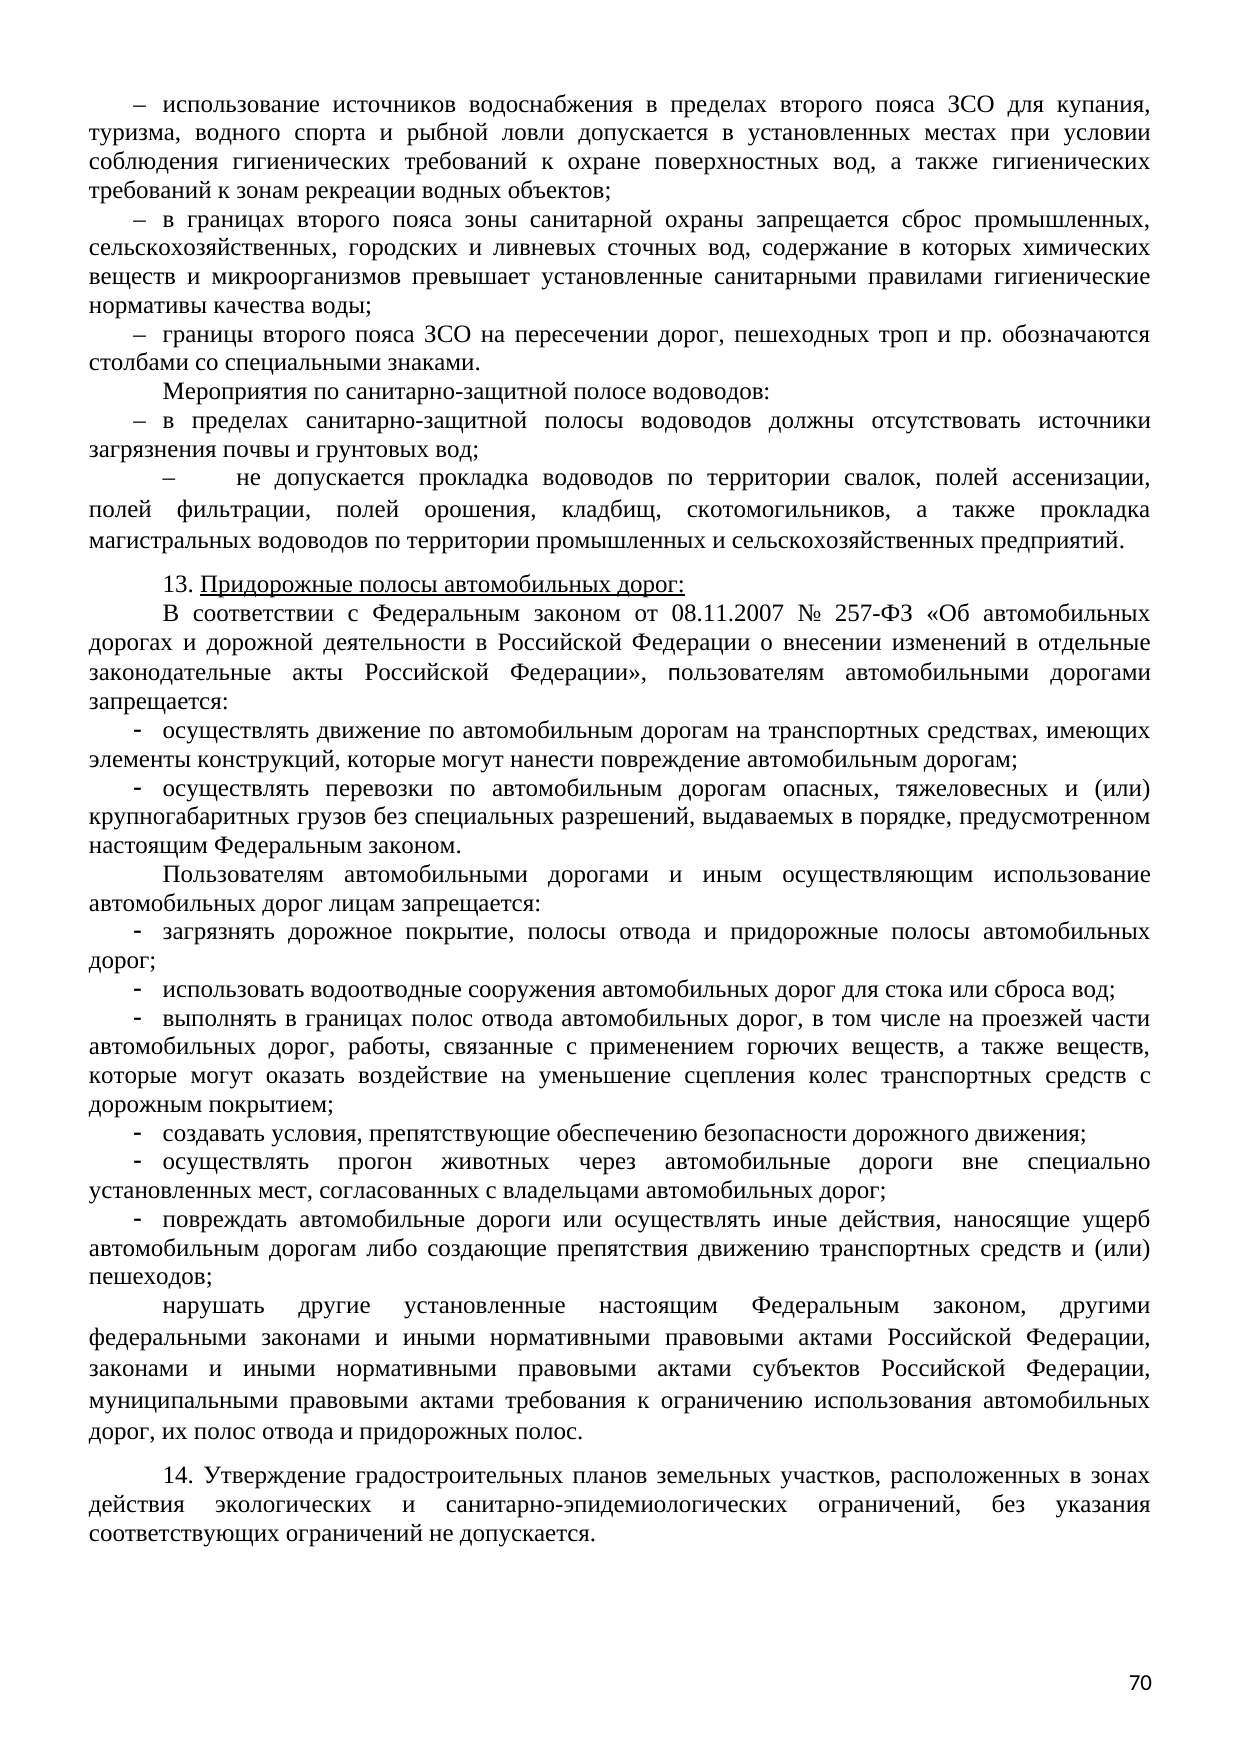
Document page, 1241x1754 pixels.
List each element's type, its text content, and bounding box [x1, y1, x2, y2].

text 14. Утверждение градостроительных планов земельных участков, расположенных в зонах действия экологических и санитарно-эпидемиологических ограничений, без указания соответствующих ограничений не допускается. [89, 1460, 1152, 1547]
list загрязнять дорожное покрытие, полосы отвода и придорожные полосы автомобильных дорог; [89, 916, 1152, 974]
text Пользователям автомобильными дорогами и иным осуществляющим использование автомобильных дорог лицам запрещается: [89, 859, 1152, 916]
text – границы второго пояса ЗСО на пересечении дорог, пешеходных троп и пр. обозначаются столбами со специальными знаками. [89, 319, 1152, 376]
text Мероприятия по санитарно-защитной полосе водоводов: [89, 376, 1152, 405]
text – использование источников водоснабжения в пределах второго пояса ЗСО для купания, туризма, водного спорта и рыбной ловли допускается в установленных местах при условии соблюдения гигиенических требований к охране поверхностных вод, а также гигиенических требований к зонам рекреации водных объектов; [89, 89, 1152, 204]
list повреждать автомобильные дороги или осуществлять иные действия, наносящие ущерб автомобильным дорогам либо создающие препятствия движению транспортных средств и (или) пешеходов; [89, 1204, 1152, 1290]
list использовать водоотводные сооружения автомобильных дорог для стока или сброса вод; [89, 974, 1152, 1003]
list осуществлять движение по автомобильным дорогам на транспортных средствах, имеющих элементы конструкций, которые могут нанести повреждение автомобильным дорогам; [89, 715, 1152, 773]
list выполнять в границах полос отвода автомобильных дорог, в том числе на проезжей части автомобильных дорог, работы, связанные с применением горючих веществ, а также веществ, которые могут оказать воздействие на уменьшение сцепления колес транспортных средств с дорожным покрытием; [89, 1003, 1152, 1118]
text – не допускается прокладка водоводов по территории свалок, полей ассенизации, полей фильтрации, полей орошения, кладбищ, скотомогильников, а также прокладка магистральных водоводов по территории промышленных и сельскохозяйственных предприятий. [89, 462, 1152, 554]
text – в границах второго пояса зоны санитарной охраны запрещается сброс промышленных, сельскохозяйственных, городских и ливневых сточных вод, содержание в которых химических веществ и микроорганизмов превышает установленные санитарными правилами гигиенические нормативы качества воды; [89, 204, 1152, 319]
text 13. Придорожные полосы автомобильных дорог: [89, 569, 1152, 598]
text нарушать другие установленные настоящим Федеральным законом, другими федеральными законами и иными нормативными правовыми актами Российской Федерации, законами и иными нормативными правовыми актами субъектов Российской Федерации, муниципальными правовыми актами требования к ограничению использования автомобильных дорог, их полос отвода и придорожных полос. [89, 1290, 1152, 1445]
text – в пределах санитарно-защитной полосы водоводов должны отсутствовать источники загрязнения почвы и грунтовых вод; [89, 405, 1152, 462]
list осуществлять прогон животных через автомобильные дороги вне специально установленных мест, согласованных с владельцами автомобильных дорог; [89, 1146, 1152, 1204]
list создавать условия, препятствующие обеспечению безопасности дорожного движения; [89, 1118, 1152, 1146]
text В соответствии с Федеральным законом от 08.11.2007 № 257-ФЗ «Об автомобильных дорогах и дорожной деятельности в Российской Федерации о внесении изменений в отдельные законодательные акты Российской Федерации», пользователям автомобильными дорогами запрещается: [89, 598, 1152, 715]
list осуществлять перевозки по автомобильным дорогам опасных, тяжеловесных и (или) крупногабаритных грузов без специальных разрешений, выдаваемых в порядке, предусмотренном настоящим Федеральным законом. [89, 773, 1152, 859]
